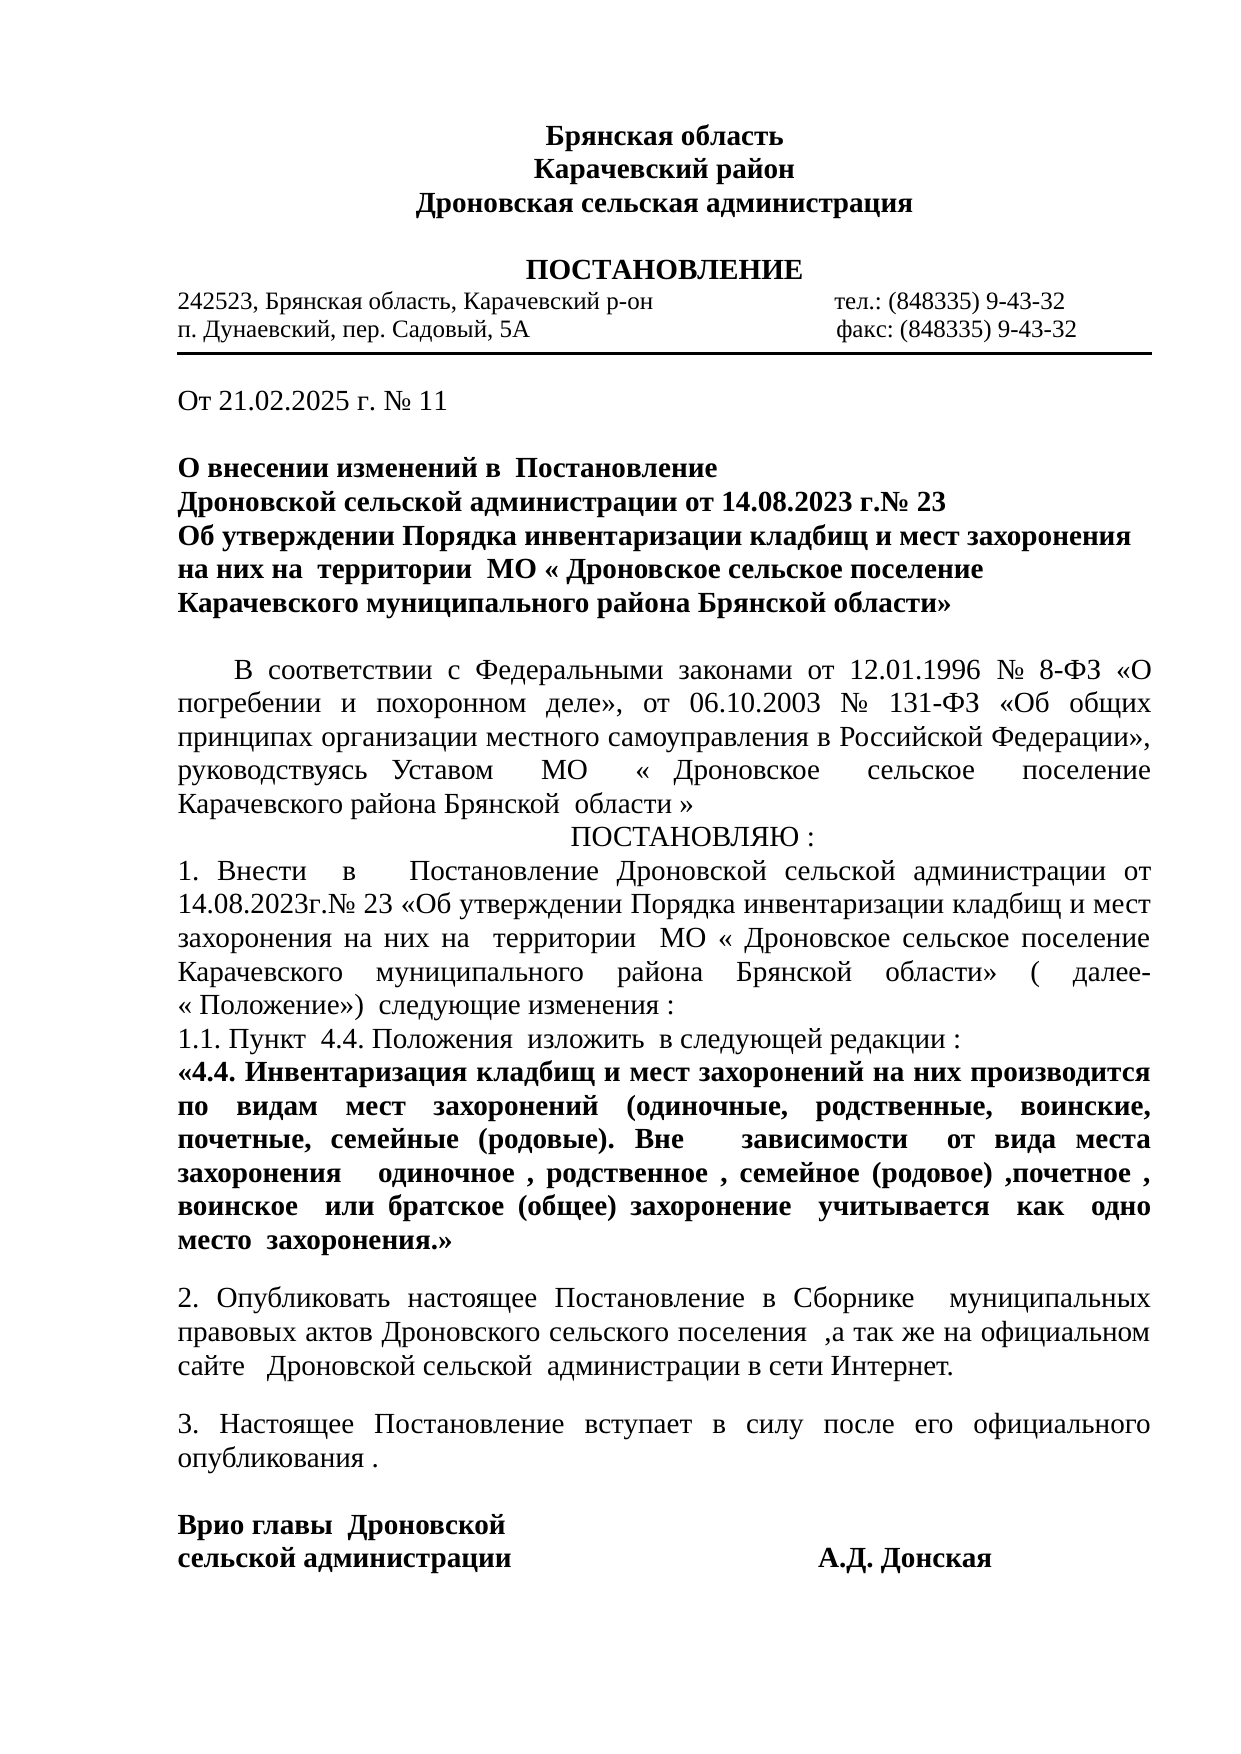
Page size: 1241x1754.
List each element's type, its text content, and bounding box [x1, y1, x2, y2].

text 242523, Брянская область, Карачевский р-он тел.: (848335) 9-43-32 [177, 286, 1152, 314]
text Карачевский район [177, 152, 1152, 185]
text Брянская область [177, 118, 1152, 152]
text Об утверждении Порядка инвентаризации кладбищ и мест захоронения [177, 518, 1152, 551]
text Карачевского муниципального района Брянской области» [177, 585, 1152, 618]
text О внесении изменений в Постановление [177, 451, 1152, 484]
text «4.4. Инвентаризация кладбищ и мест захоронений на них производится по видам мест захоронений (одиночные, родственные, воинские, почетные, семейные (родовые). Вне зависимости от вида места захоронения одиночное , родственное , семейное (родовое) ,почетное , воинское или братское (общее) захоронение учитывается как одно место захоронения.» [177, 1054, 1152, 1256]
text 2. Опубликовать настоящее Постановление в Сборнике муниципальных правовых актов Дроновского сельского поселения ,а так же на официальном сайте Дроновской сельской администрации в сети Интернет. [177, 1281, 1152, 1381]
text Дроновской сельской администрации от 14.08.2023 г.№ 23 [177, 484, 1152, 518]
text 3. Настоящее Постановление вступает в силу после его официального опубликования . [177, 1406, 1152, 1473]
text 1. Внести в Постановление Дроновской сельской администрации от 14.08.2023г.№ 23 «Об утверждении Порядка инвентаризации кладбищ и мест захоронения на них на территории МО « Дроновское сельское поселение Карачевского муниципального района Брянской области» ( далее- « Положение») следующие изменения : [177, 853, 1152, 1021]
text ПОСТАНОВЛЕНИЕ [177, 252, 1152, 286]
text п. Дунаевский, пер. Садовый, 5А факс: (848335) 9-43-32 [177, 314, 1152, 352]
text сельской администрации А.Д. Донская [177, 1540, 1152, 1574]
text Дроновская сельская администрация [177, 185, 1152, 219]
text Врио главы Дроновской [177, 1507, 1152, 1540]
text на них на территории МО « Дроновское сельское поселение [177, 551, 1152, 585]
text 1.1. Пункт 4.4. Положения изложить в следующей редакции : [177, 1021, 1152, 1054]
text В соответствии с Федеральными законами от 12.01.1996 № 8-ФЗ «О погребении и похоронном деле», от 06.10.2003 № 131-ФЗ «Об общих принципах организации местного самоуправления в Российской Федерации», руководствуясь Уставом МО « Дроновское сельское поселение Карачевского района Брянской области » [177, 652, 1152, 819]
text От 21.02.2025 г. № 11 [177, 383, 1152, 417]
text ПОСТАНОВЛЯЮ : [177, 819, 1152, 853]
